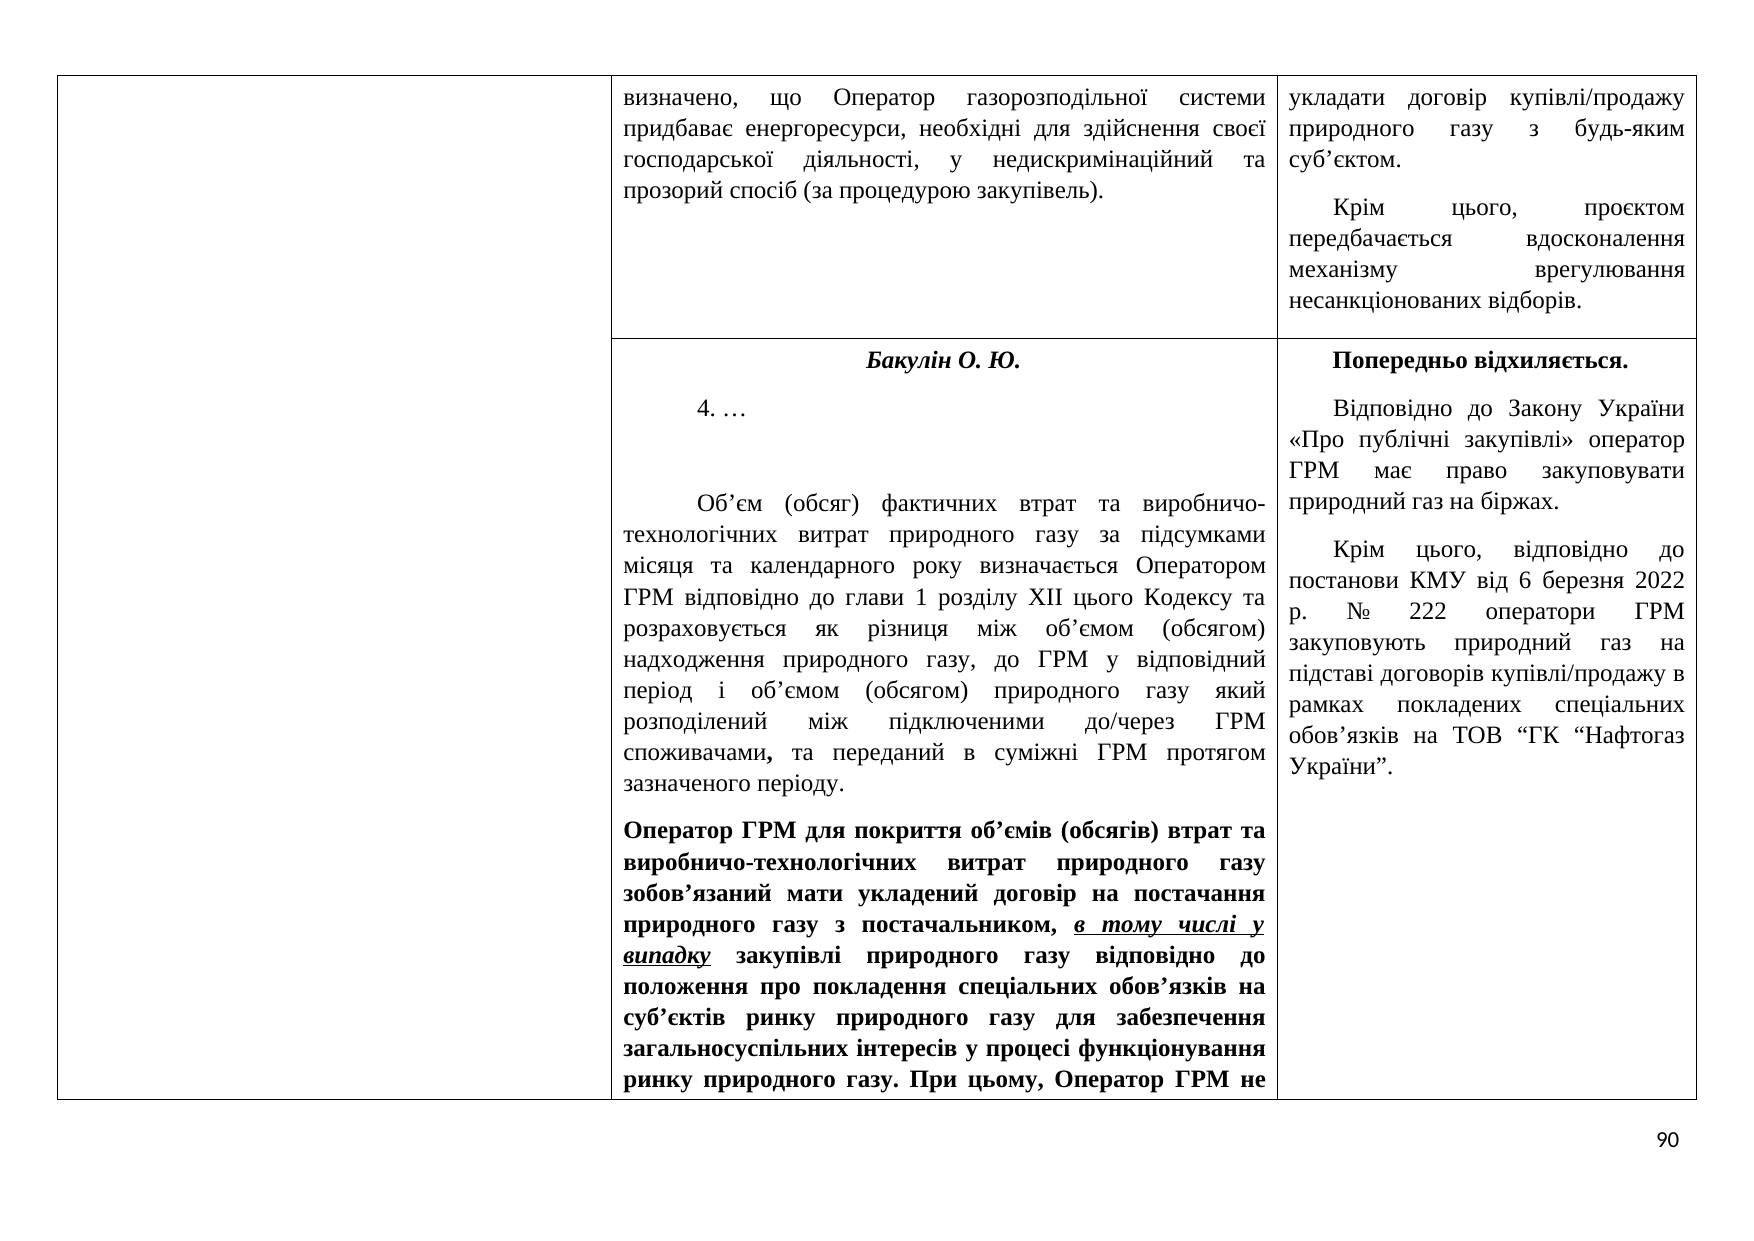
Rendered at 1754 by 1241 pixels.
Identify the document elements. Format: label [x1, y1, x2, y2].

table_cell [1278, 76, 1696, 338]
table_cell [612, 76, 1277, 338]
table_cell [612, 339, 1277, 1098]
table_cell [1278, 339, 1696, 1098]
